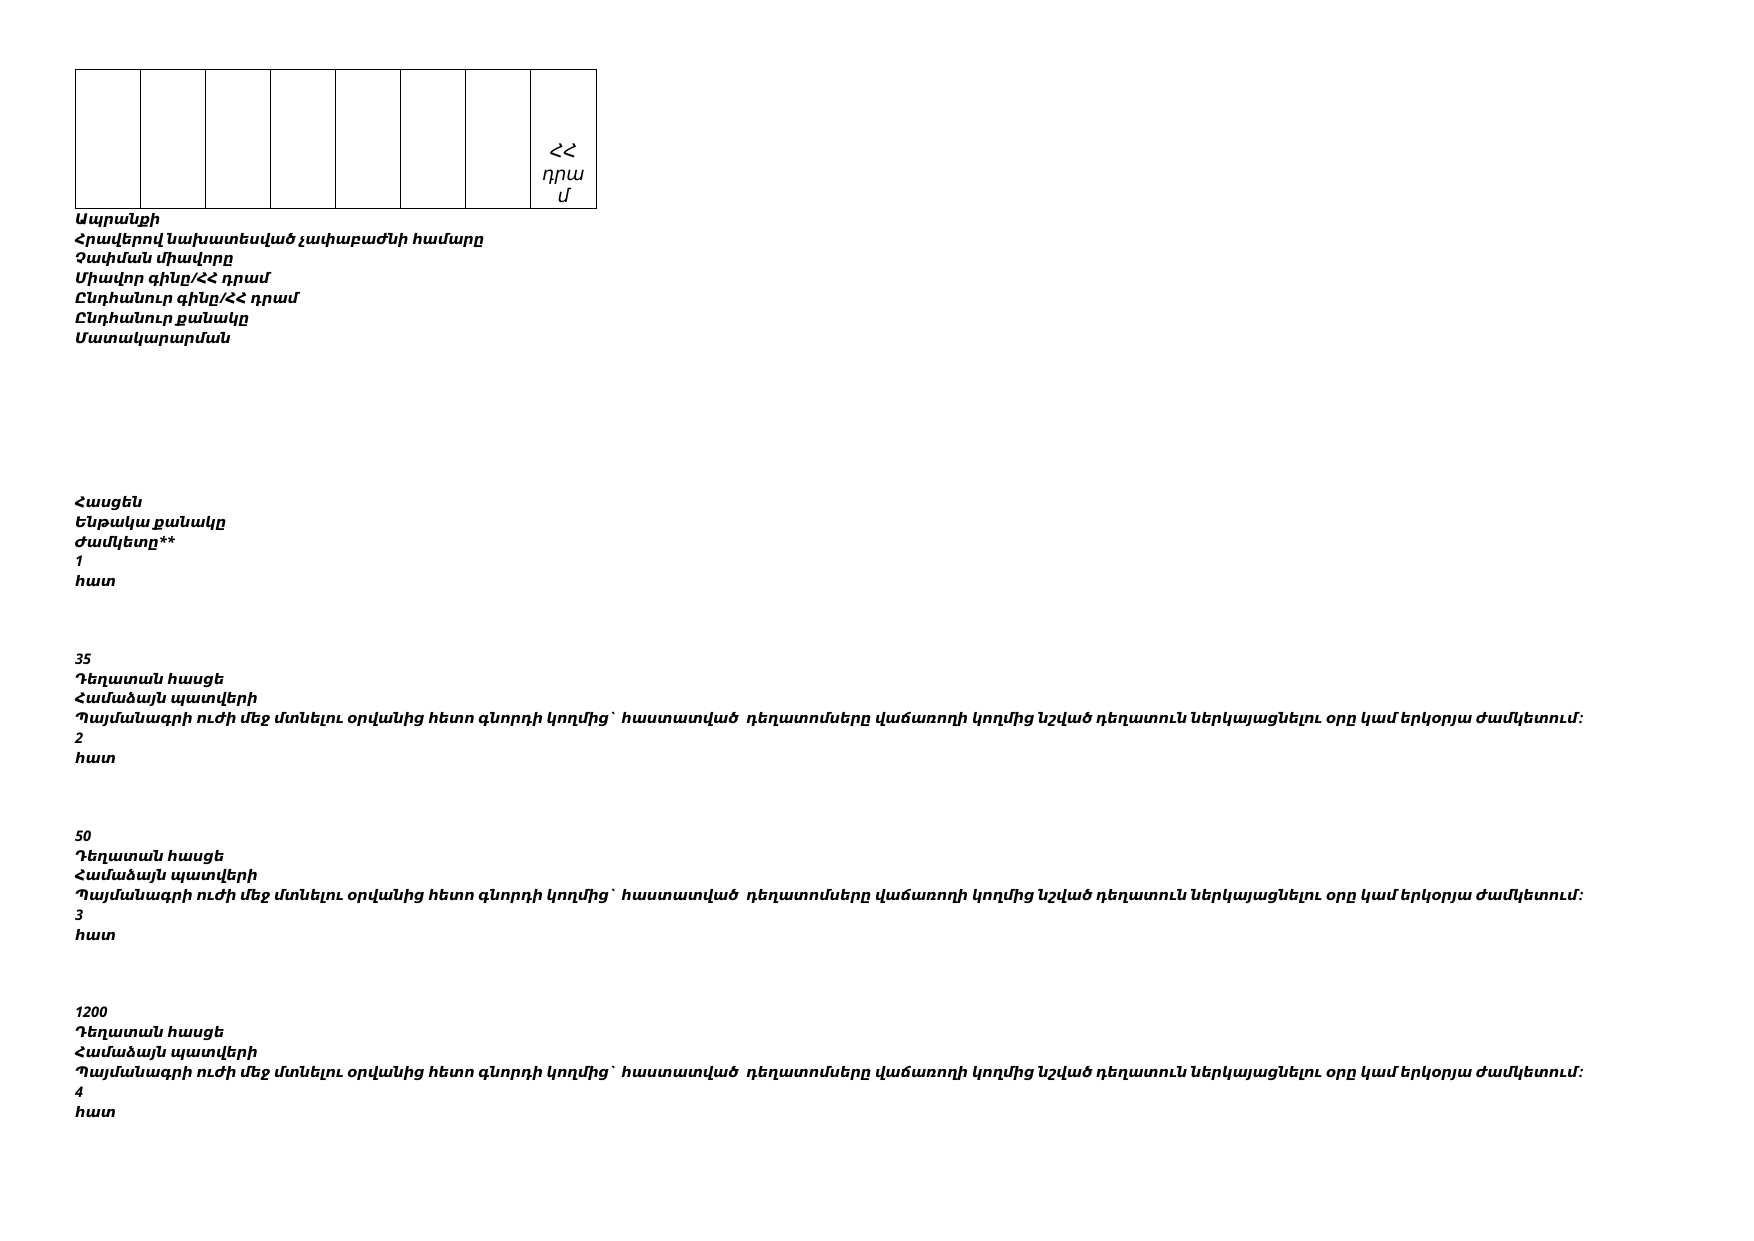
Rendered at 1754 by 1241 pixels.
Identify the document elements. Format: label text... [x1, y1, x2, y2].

text ՀՀ դրամ [542, 70, 585, 207]
